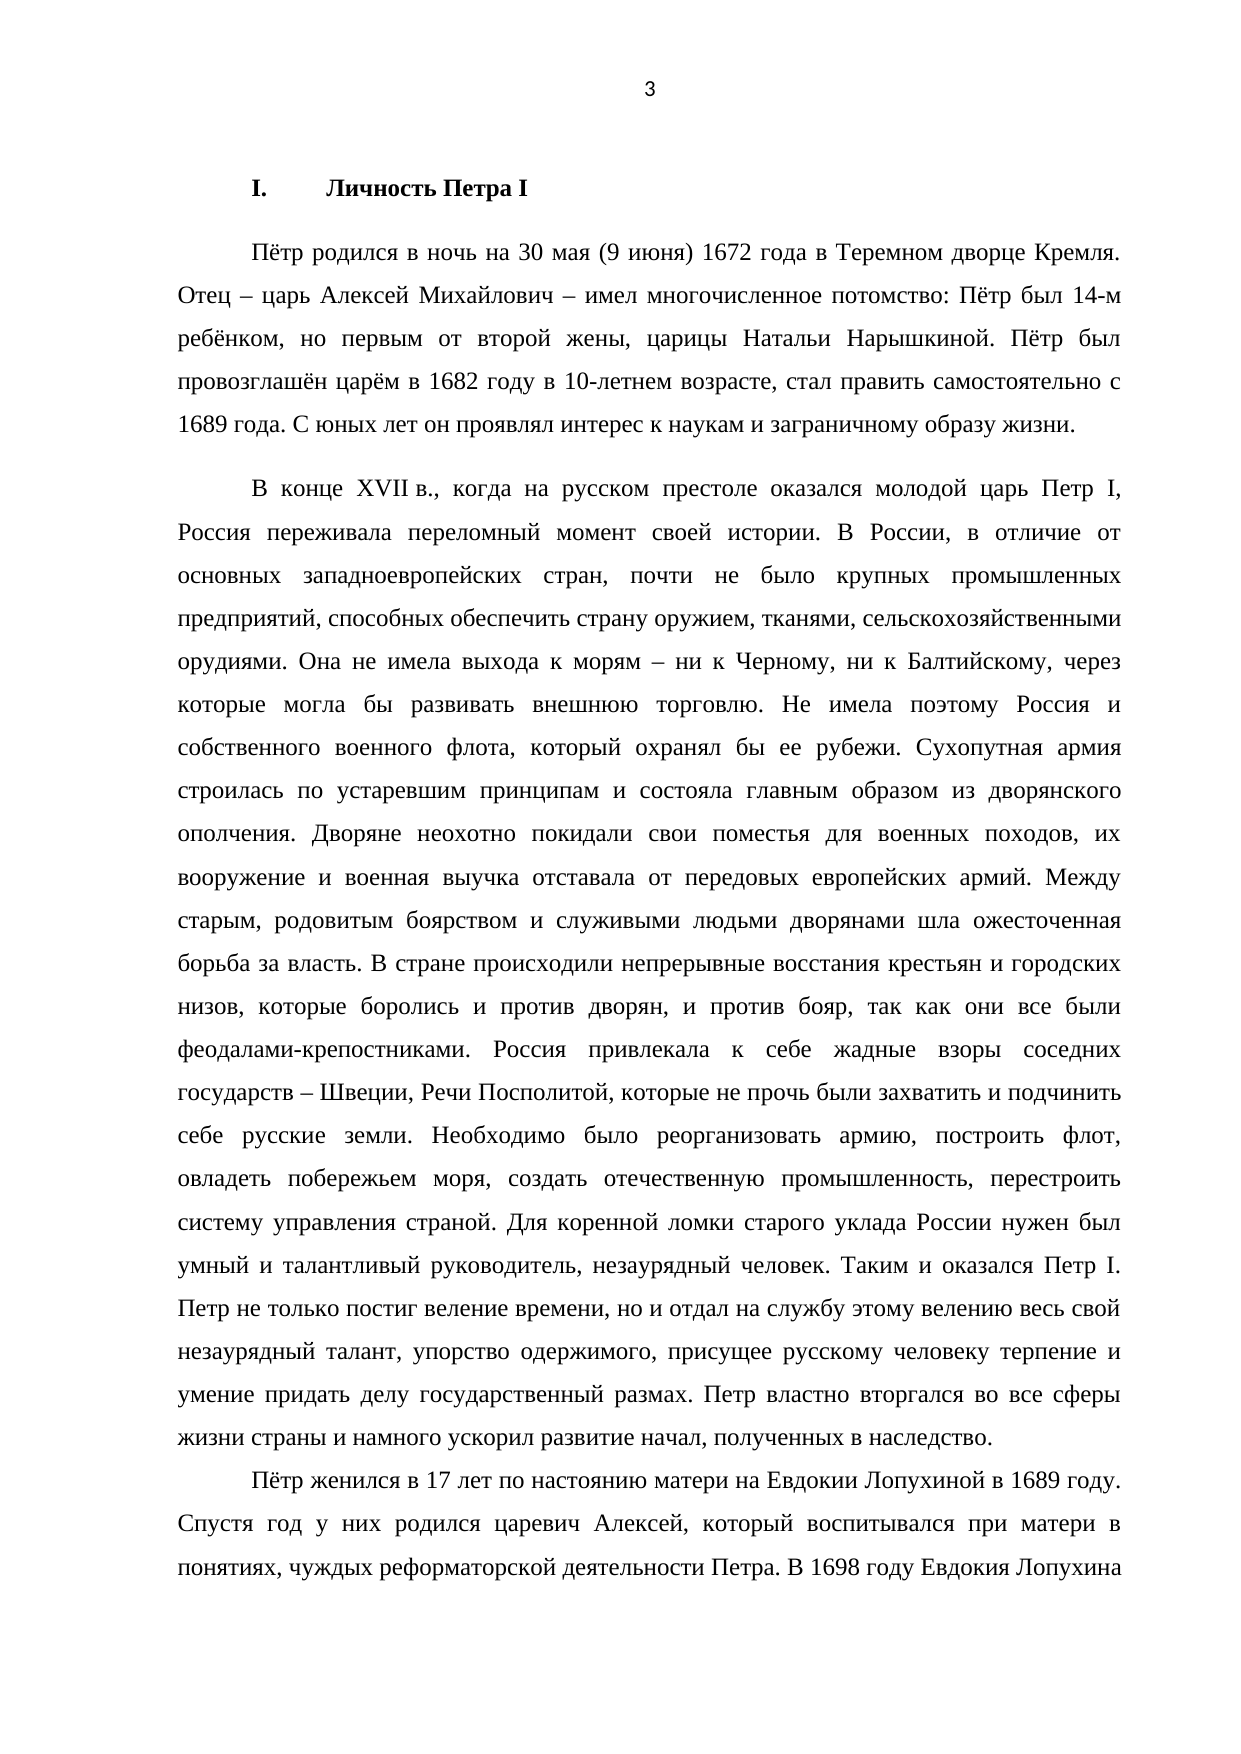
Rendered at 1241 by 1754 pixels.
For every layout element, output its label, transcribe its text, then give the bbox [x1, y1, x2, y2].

text Пётр родился в ночь на 30 мая (9 июня) 1672 года в Теремном дворце Кремля. Отец – царь Алексей Михайлович – имел многочисленное потомство: Пётр был 14-м ребёнком, но первым от второй жены, царицы Натальи Нарышкиной. Пётр был провозглашён царём в 1682 году в 10-летнем возрасте, стал править самостоятельно с 1689 года. С юных лет он проявлял интерес к наукам и заграничному образу жизни. [177, 237, 1122, 438]
text В конце XVII в., когда на русском престоле оказался молодой царь Петр I, Россия переживала переломный момент своей истории. В России, в отличие от основных западноевропейских стран, почти не было крупных промышленных предприятий, способных обеспечить страну оружием, тканями, сельскохозяйственными орудиями. Она не имела выхода к морям – ни к Черному, ни к Балтийскому, через которые могла бы развивать внешнюю торговлю. Не имела поэтому Россия и собственного военного флота, который охранял бы ее рубежи. Сухопутная армия строилась по устаревшим принципам и состояла главным образом из дворянского ополчения. Дворяне неохотно покидали свои поместья для военных походов, их вооружение и военная выучка отставала от передовых европейских армий. Между старым, родовитым боярством и служивыми людьми дворянами шла ожесточенная борьба за власть. В стране происходили непрерывные восстания крестьян и городских низов, которые боролись и против дворян, и против бояр, так как они все были феодалами-крепостниками. Россия привлекала к себе жадные взоры соседних государств – Швеции, Речи Посполитой, которые не прочь были захватить и подчинить себе русские земли. Необходимо было реорганизовать армию, построить флот, овладеть побережьем моря, создать отечественную промышленность, перестроить систему управления страной. Для коренной ломки старого уклада России нужен был умный и талантливый руководитель, незаурядный человек. Таким и оказался Петр I. Петр не только постиг веление времени, но и отдал на службу этому велению весь свой незаурядный талант, упорство одержимого, присущее русскому человеку терпение и умение придать делу государственный размах. Петр властно вторгался во все сферы жизни страны и намного ускорил развитие начал, полученных в наследство. [177, 473, 1122, 1451]
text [177, 1465, 1122, 1580]
list Личность Петра I [251, 173, 1122, 202]
